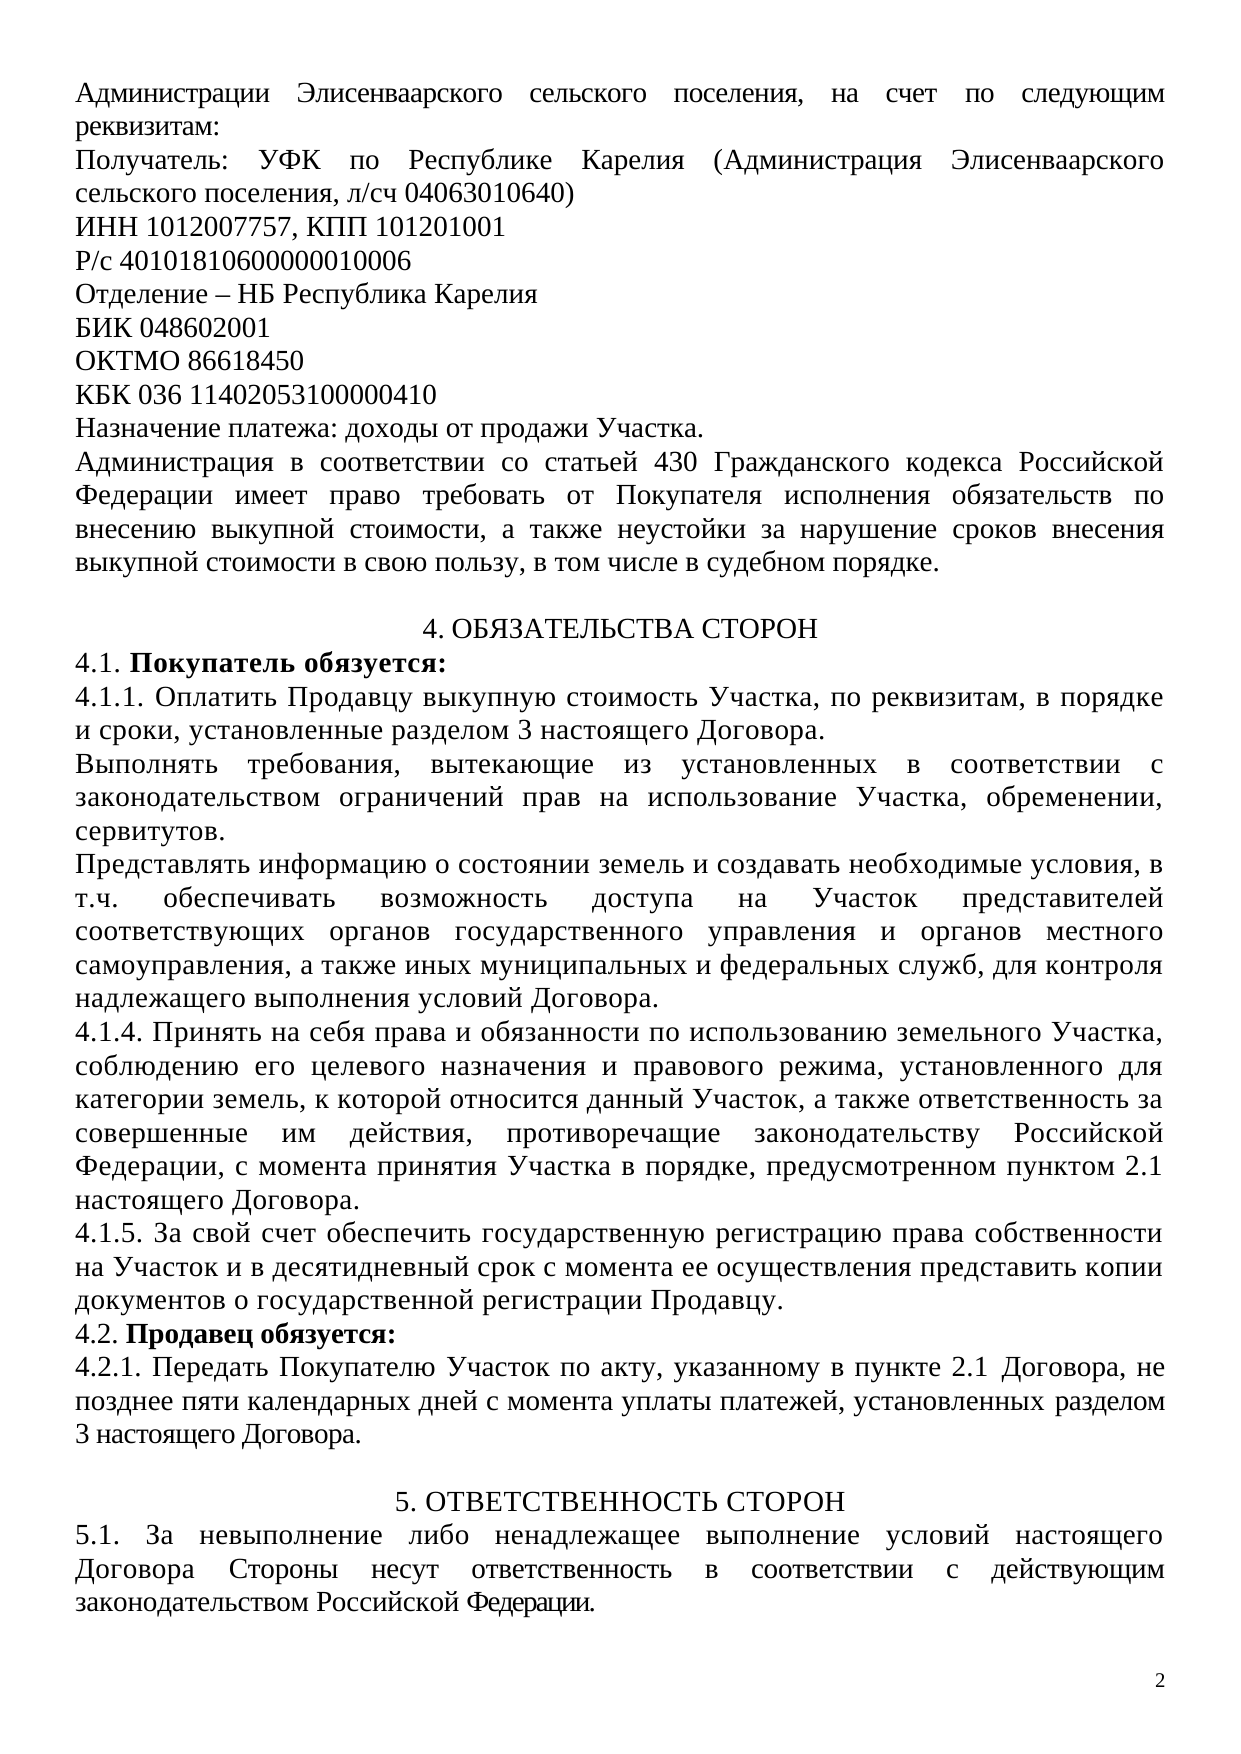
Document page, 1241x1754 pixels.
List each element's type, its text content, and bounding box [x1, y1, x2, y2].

text 4.1.4. Принять на себя права и обязанности по использованию земельного Участка, соблюдению его целевого назначения и правового режима, установленного для категории земель, к которой относится данный Участок, а также ответственность за совершенные им действия, противоречащие законодательству Российской Федерации, с момента принятия Участка в порядке, предусмотренном пунктом 2.1 настоящего Договора. [75, 1014, 1165, 1215]
text 4.1. Покупатель обязуется: [75, 645, 1165, 679]
text 5.1. За невыполнение либо ненадлежащее выполнение условий настоящего Договора Стороны несут ответственность в соответствии с действующим законодательством Российской Федерации. [75, 1517, 1165, 1618]
text БИК 048602001 [75, 310, 1165, 343]
text 4.1.1. Оплатить Продавцу выкупную стоимость Участка, по реквизитам, в порядке и сроки, установленные разделом 3 настоящего Договора. [75, 679, 1165, 746]
text 4.2.1. Передать Покупателю Участок по акту, указанному в пункте 2.1 Договора, не позднее пяти календарных дней с момента уплаты платежей, установленных разделом 3 настоящего Договора. [75, 1349, 1165, 1450]
list Выполнять требования, вытекающие из установленных в соответствии с законодательством ограничений прав на использование Участка, обременении, сервитутов. [75, 746, 1165, 846]
text Отделение – НБ Республика Карелия [75, 276, 1165, 310]
text ОКТМО 86618450 [75, 343, 1165, 377]
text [75, 75, 1165, 142]
text Получатель: УФК по Республике Карелия (Администрация Элисенваарского сельского поселения, л/сч 04063010640) [75, 142, 1165, 209]
text КБК 036 11402053100000410 [75, 377, 1165, 410]
text Р/с 40101810600000010006 [75, 243, 1165, 276]
list ОБЯЗАТЕЛЬСТВА СТОРОН [75, 612, 1165, 645]
text 5. ОТВЕТСТВЕННОСТЬ СТОРОН [75, 1484, 1165, 1517]
list Представлять информацию о состоянии земель и создавать необходимые условия, в т.ч. обеспечивать возможность доступа на Участок представителей соответствующих органов государственного управления и органов местного самоуправления, а также иных муниципальных и федеральных служб, для контроля надлежащего выполнения условий Договора. [75, 846, 1165, 1014]
text Администрация в соответствии со статьей 430 Гражданского кодекса Российской Федерации имеет право требовать от Покупателя исполнения обязательств по внесению выкупной стоимости, а также неустойки за нарушение сроков внесения выкупной стоимости в свою пользу, в том числе в судебном порядке. [75, 444, 1165, 578]
text ИНН 1012007757, КПП 101201001 [75, 209, 1165, 243]
text 4.1.5. За свой счет обеспечить государственную регистрацию права собственности на Участок и в десятидневный срок с момента ее осуществления представить копии документов о государственной регистрации Продавцу. [75, 1215, 1165, 1316]
text Назначение платежа: доходы от продажи Участка. [75, 410, 1165, 444]
text 4.2. Продавец обязуется: [75, 1316, 1165, 1349]
